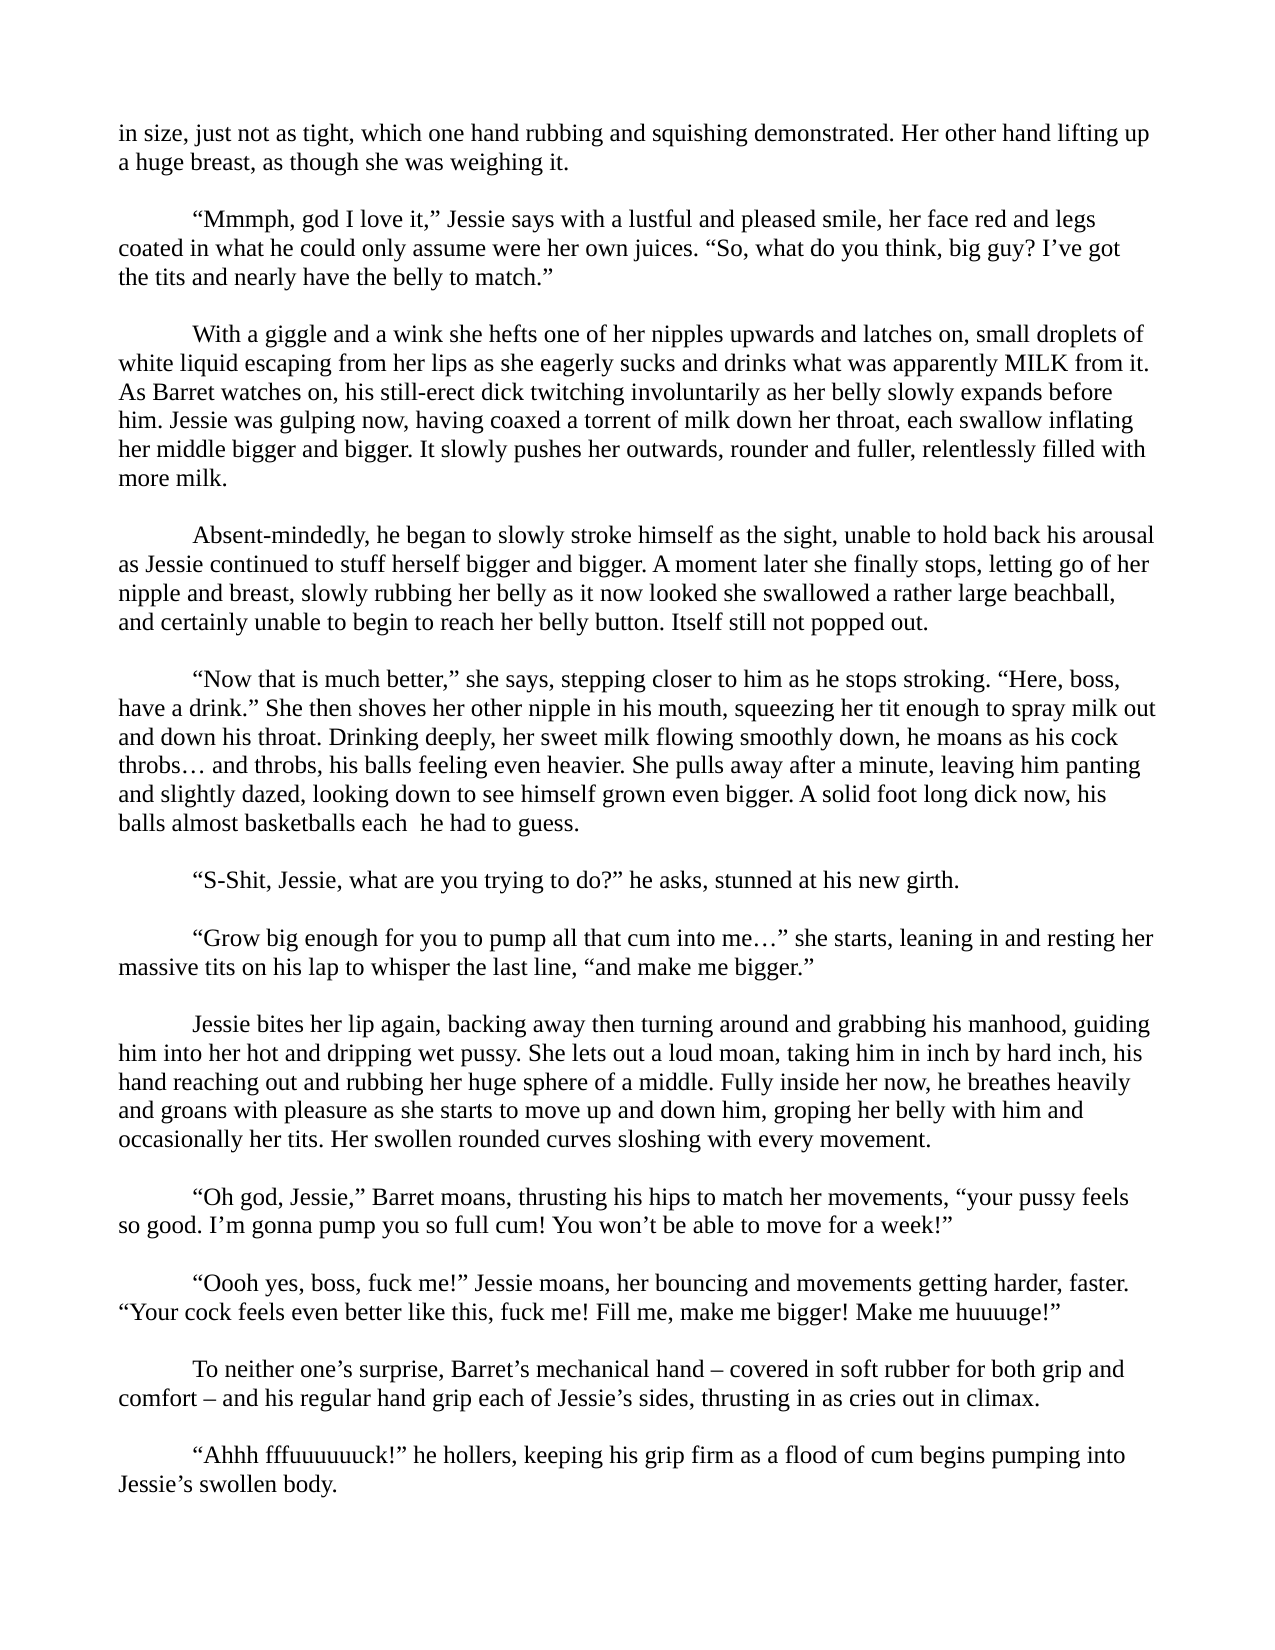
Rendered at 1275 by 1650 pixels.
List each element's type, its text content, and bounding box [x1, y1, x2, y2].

text “Grow big enough for you to pump all that cum into me…” she starts, leaning in and resting her massive tits on his lap to whisper the last line, “and make me bigger.” [118, 923, 1157, 981]
text “Oooh yes, boss, fuck me!” Jessie moans, her bouncing and movements getting harder, faster. “Your cock feels even better like this, fuck me! Fill me, make me bigger! Make me huuuuge!” [118, 1268, 1157, 1326]
text “Oh god, Jessie,” Barret moans, thrusting his hips to match her movements, “your pussy feels so good. I’m gonna pump you so full cum! You won’t be able to move for a week!” [118, 1182, 1157, 1239]
text Absent-mindedly, he began to slowly stroke himself as the sight, unable to hold back his arousal as Jessie continued to stuff herself bigger and bigger. A moment later she finally stops, letting go of her nipple and breast, slowly rubbing her belly as it now looked she swallowed a rather large beachball, and certainly unable to begin to reach her belly button. Itself still not popped out. [118, 521, 1157, 636]
text “Now that is much better,” she says, stepping closer to him as he stops stroking. “Here, boss, have a drink.” She then shoves her other nipple in his mouth, squeezing her tit enough to spray milk out and down his throat. Drinking deeply, her sweet milk flowing smoothly down, he moans as his cock throbs… and throbs, his balls feeling even heavier. She pulls away after a minute, leaving him panting and slightly dazed, looking down to see himself grown even bigger. A solid foot long dick now, his balls almost basketballs each he had to guess. [118, 664, 1157, 837]
text “Mmmph, god I love it,” Jessie says with a lustful and pleased smile, her face red and legs coated in what he could only assume were her own juices. “So, what do you think, big guy? I’ve got the tits and nearly have the belly to match.” [118, 204, 1157, 291]
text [118, 118, 1157, 176]
text Jessie bites her lip again, backing away then turning around and grabbing his manhood, guiding him into her hot and dripping wet pussy. She lets out a loud moan, taking him in inch by hard inch, his hand reaching out and rubbing her huge sphere of a middle. Fully inside her now, he breathes heavily and groans with pleasure as she starts to move up and down him, groping her belly with him and occasionally her tits. Her swollen rounded curves sloshing with every movement. [118, 1009, 1157, 1153]
text To neither one’s surprise, Barret’s mechanical hand – covered in soft rubber for both grip and comfort – and his regular hand grip each of Jessie’s sides, thrusting in as cries out in climax. [118, 1354, 1157, 1412]
text “S-Shit, Jessie, what are you trying to do?” he asks, stunned at his new girth. [118, 866, 1157, 894]
text “Ahhh fffuuuuuuck!” he hollers, keeping his grip firm as a flood of cum begins pumping into Jessie’s swollen body. [118, 1441, 1157, 1498]
text With a giggle and a wink she hefts one of her nipples upwards and latches on, small droplets of white liquid escaping from her lips as she eagerly sucks and drinks what was apparently MILK from it. As Barret watches on, his still-erect dick twitching involuntarily as her belly slowly expands before him. Jessie was gulping now, having coaxed a torrent of milk down her throat, each swallow inflating her middle bigger and bigger. It slowly pushes her outwards, rounder and fuller, relentlessly filled with more milk. [118, 319, 1157, 492]
